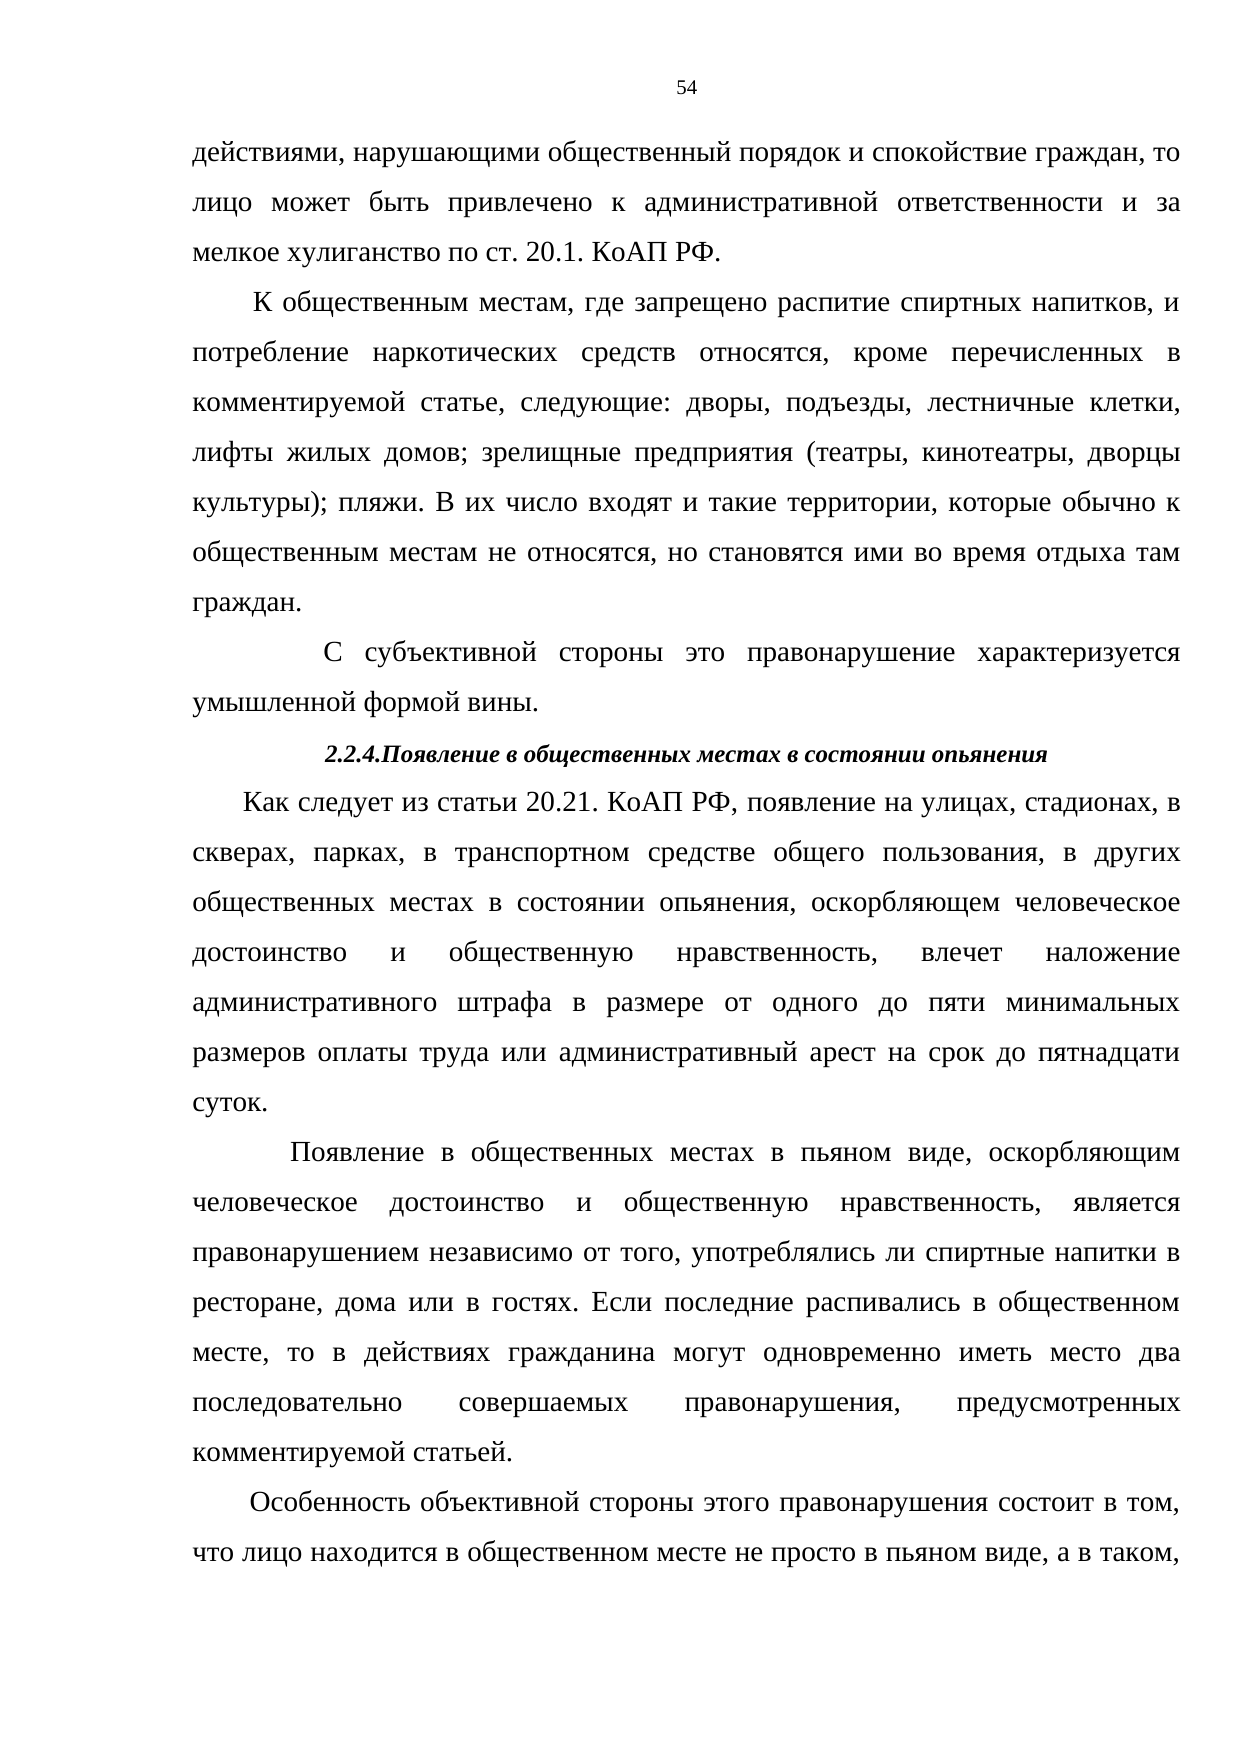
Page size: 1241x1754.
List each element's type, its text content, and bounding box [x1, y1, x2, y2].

text С субъективной стороны это правонарушение характеризуется умышленной формой вины. [192, 618, 1181, 718]
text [192, 118, 1181, 268]
subtitle 2.2.4.Появление в общественных местах в состоянии опьянения [192, 718, 1181, 768]
text К общественным местам, где запрещено распитие спиртных напитков, и потребление наркотических средств относятся, кроме перечисленных в комментируемой статье, следующие: дворы, подъезды, лестничные клетки, лифты жилых домов; зрелищные предприятия (театры, кинотеатры, дворцы культуры); пляжи. В их число входят и такие территории, которые обычно к общественным местам не относятся, но становятся ими во время отдыха там граждан. [192, 268, 1181, 618]
text Появление в общественных местах в пьяном виде, оскорбляющим человеческое достоинство и общественную нравственность, является правонарушением независимо от того, употреблялись ли спиртные напитки в ресторане, дома или в гостях. Если последние распивались в общественном месте, то в действиях гражданина могут одновременно иметь место два последовательно совершаемых правонарушения, предусмотренных комментируемой статьей. [192, 1118, 1181, 1468]
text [192, 1468, 1181, 1568]
text Как следует из статьи 20.21. КоАП РФ, появление на улицах, стадионах, в скверах, парках, в транспортном средстве общего пользования, в других общественных местах в состоянии опьянения, оскорбляющем человеческое достоинство и общественную нравственность, влечет наложение административного штрафа в размере от одного до пяти минимальных размеров оплаты труда или административный арест на срок до пятнадцати суток. [192, 768, 1181, 1118]
